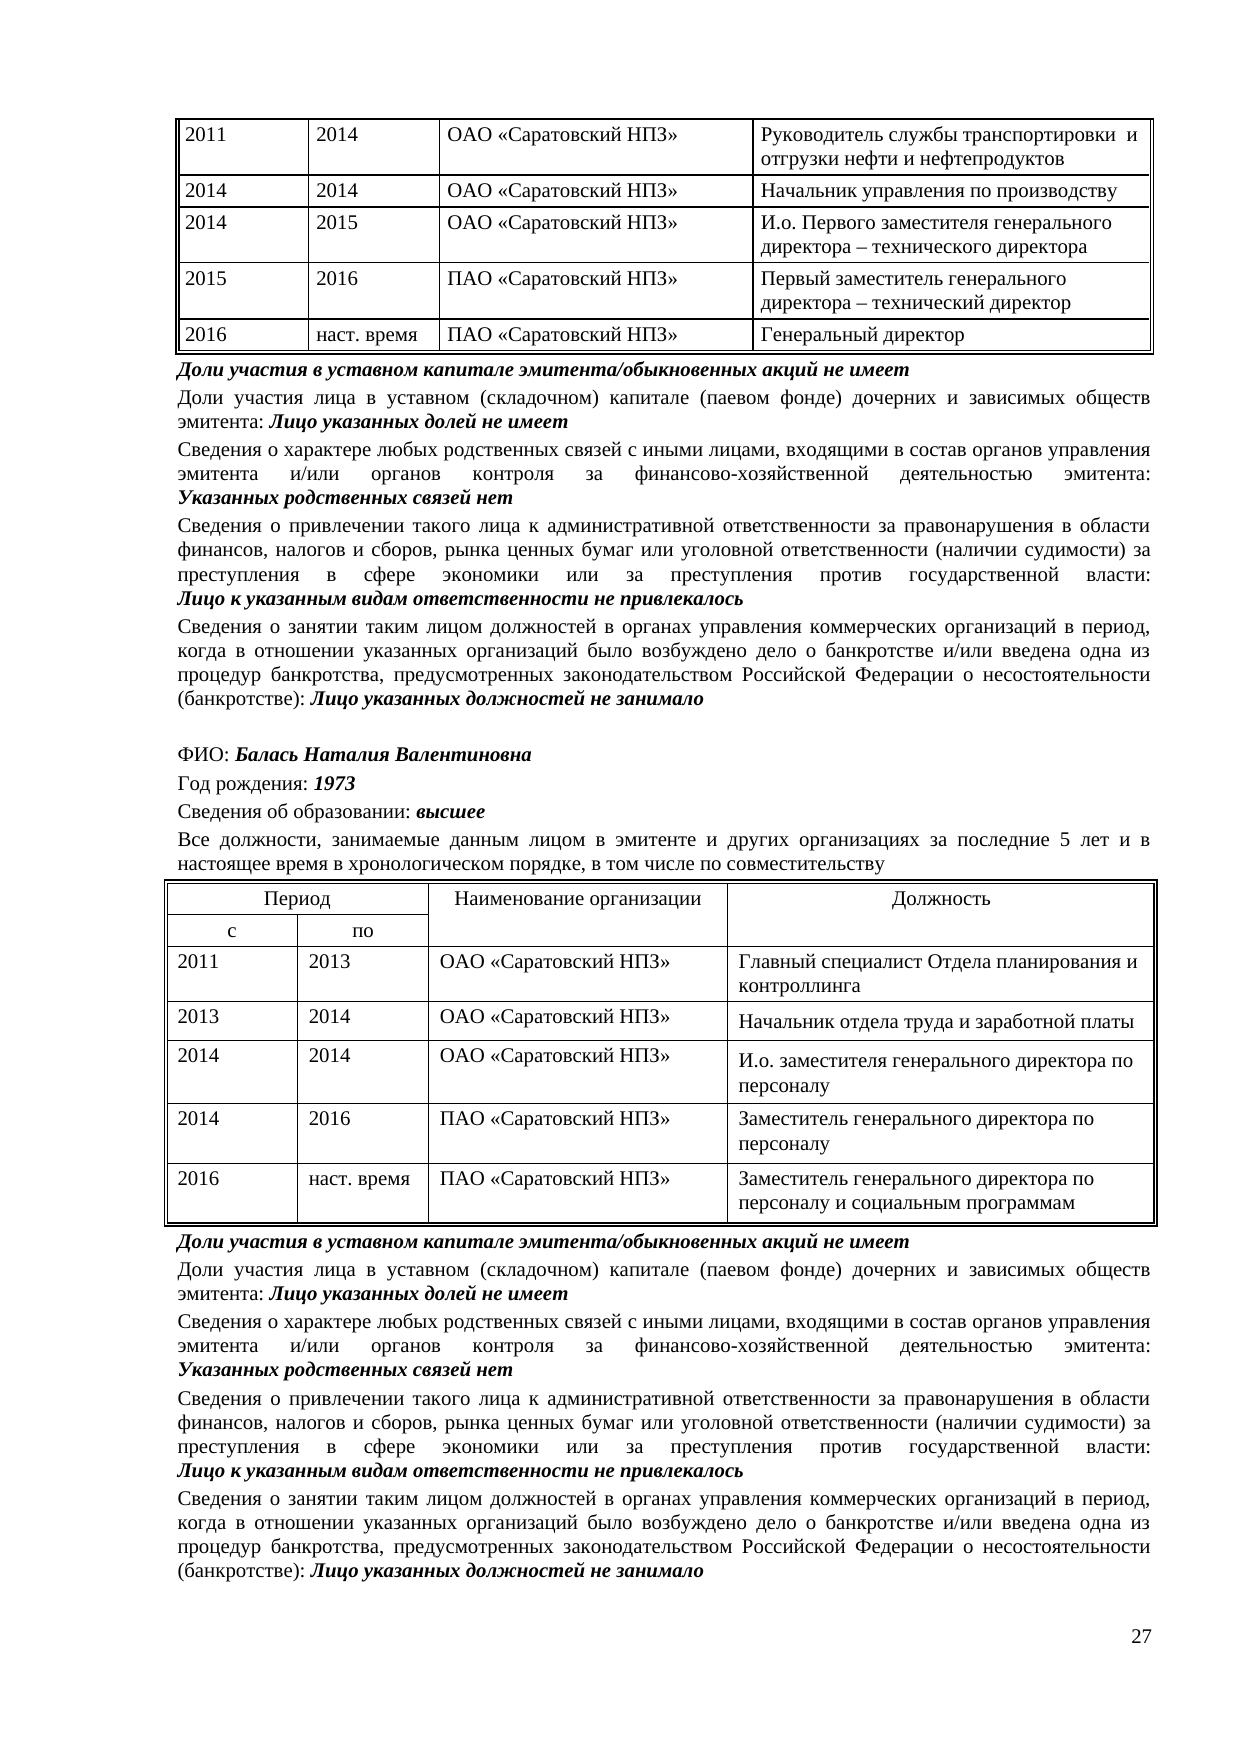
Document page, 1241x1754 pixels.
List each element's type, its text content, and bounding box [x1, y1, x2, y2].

table_cell с [168, 915, 297, 946]
table_header Период [168, 884, 428, 914]
table_header Наименование организации [429, 884, 727, 946]
table_cell 2013 [168, 1002, 297, 1040]
table_cell ОАО «Саратовский НПЗ» [440, 176, 752, 206]
table_cell ОАО «Саратовский НПЗ» [440, 208, 752, 262]
text Доли участия в уставном капитале эмитента/обыкновенных акций не имеет [177, 356, 1152, 381]
text ФИО: Балась Наталия Валентиновна [177, 742, 1152, 766]
table_cell 2016 [180, 320, 308, 350]
table_cell ОАО «Саратовский НПЗ» [429, 947, 727, 1001]
text Год рождения: 1973 [177, 771, 1152, 795]
table_cell Начальник отдела труда и заработной платы [728, 1002, 1153, 1040]
text Доли участия лица в уставном (складочном) капитале (паевом фонде) дочерних и зависимых обществ эмитента: Лицо указанных долей не имеет [177, 385, 1152, 433]
table_cell 2014 [180, 208, 308, 262]
table_cell Заместитель генерального директора по персоналу [728, 1104, 1153, 1163]
table_cell по [298, 915, 428, 946]
text Все должности, занимаемые данным лицом в эмитенте и других организациях за последние 5 лет и в настоящее время в хронологическом порядке, в том числе по совместительству [177, 827, 1152, 875]
table_cell ПАО «Саратовский НПЗ» [440, 263, 752, 318]
table_cell Главный специалист Отдела планирования и контроллинга [728, 947, 1153, 1001]
table_cell Заместитель генерального директора по персоналу и социальным программам [728, 1164, 1153, 1222]
table_cell 2014 [168, 1104, 297, 1163]
table_cell ОАО «Саратовский НПЗ» [429, 1002, 727, 1040]
table_cell 2014 [309, 120, 439, 174]
table_cell ОАО «Саратовский НПЗ» [440, 120, 752, 174]
text Сведения о характере любых родственных связей с иными лицами, входящими в состав органов управления эмитента и/или органов контроля за финансово-хозяйственной деятельностью эмитента: Указанных родственных связей нет [177, 437, 1152, 509]
table_cell 2014 [298, 1002, 428, 1040]
table_cell 2016 [298, 1104, 428, 1163]
text Сведения об образовании: высшее [177, 799, 1152, 823]
table_cell И.о. Первого заместителя генерального директора – технического директора [754, 206, 1150, 262]
table_cell ПАО «Саратовский НПЗ» [429, 1104, 727, 1163]
table_header Должность [728, 884, 1153, 946]
table_cell наст. время [298, 1164, 428, 1222]
table_cell 2015 [309, 208, 439, 262]
text Сведения о характере любых родственных связей с иными лицами, входящими в состав органов управления эмитента и/или органов контроля за финансово-хозяйственной деятельностью эмитента: Указанных родственных связей нет [177, 1309, 1152, 1381]
table_cell ОАО «Саратовский НПЗ» [429, 1041, 727, 1103]
table_cell Первый заместитель генерального директора – технический директор [754, 262, 1150, 318]
text Доли участия в уставном капитале эмитента/обыкновенных акций не имеет [177, 1229, 1152, 1253]
table_cell наст. время [309, 320, 439, 350]
table_cell Генеральный директор [754, 318, 1150, 350]
table_cell Начальник управления по производству [754, 174, 1150, 206]
table_cell И.о. заместителя генерального директора по персоналу [728, 1041, 1153, 1103]
table_cell ПАО «Саратовский НПЗ» [440, 320, 752, 350]
table_cell 2014 [180, 176, 308, 206]
text Доли участия лица в уставном (складочном) капитале (паевом фонде) дочерних и зависимых обществ эмитента: Лицо указанных долей не имеет [177, 1257, 1152, 1305]
table_cell 2016 [309, 263, 439, 318]
table_cell 2013 [298, 947, 428, 1001]
table_cell 2015 [180, 263, 308, 318]
table_cell 2014 [309, 176, 439, 206]
text Сведения о занятии таким лицом должностей в органах управления коммерческих организаций в период, когда в отношении указанных организаций было возбуждено дело о банкротстве и/или введена одна из процедур банкротства, предусмотренных законодательством Российской Федерации о несостоятельности (банкротстве): Лицо указанных должностей не занимало [177, 1486, 1152, 1582]
table_cell Руководитель службы транспортировки и отгрузки нефти и нефтепродуктов [754, 120, 1150, 174]
table_cell 2011 [180, 120, 308, 174]
table_cell ПАО «Саратовский НПЗ» [429, 1164, 727, 1222]
table_cell 2011 [168, 947, 297, 1001]
table_cell 2014 [298, 1041, 428, 1103]
table_cell 2014 [168, 1041, 297, 1103]
table_cell 2016 [168, 1164, 297, 1222]
text Сведения о занятии таким лицом должностей в органах управления коммерческих организаций в период, когда в отношении указанных организаций было возбуждено дело о банкротстве и/или введена одна из процедур банкротства, предусмотренных законодательством Российской Федерации о несостоятельности (банкротстве): Лицо указанных должностей не занимало [177, 614, 1152, 710]
